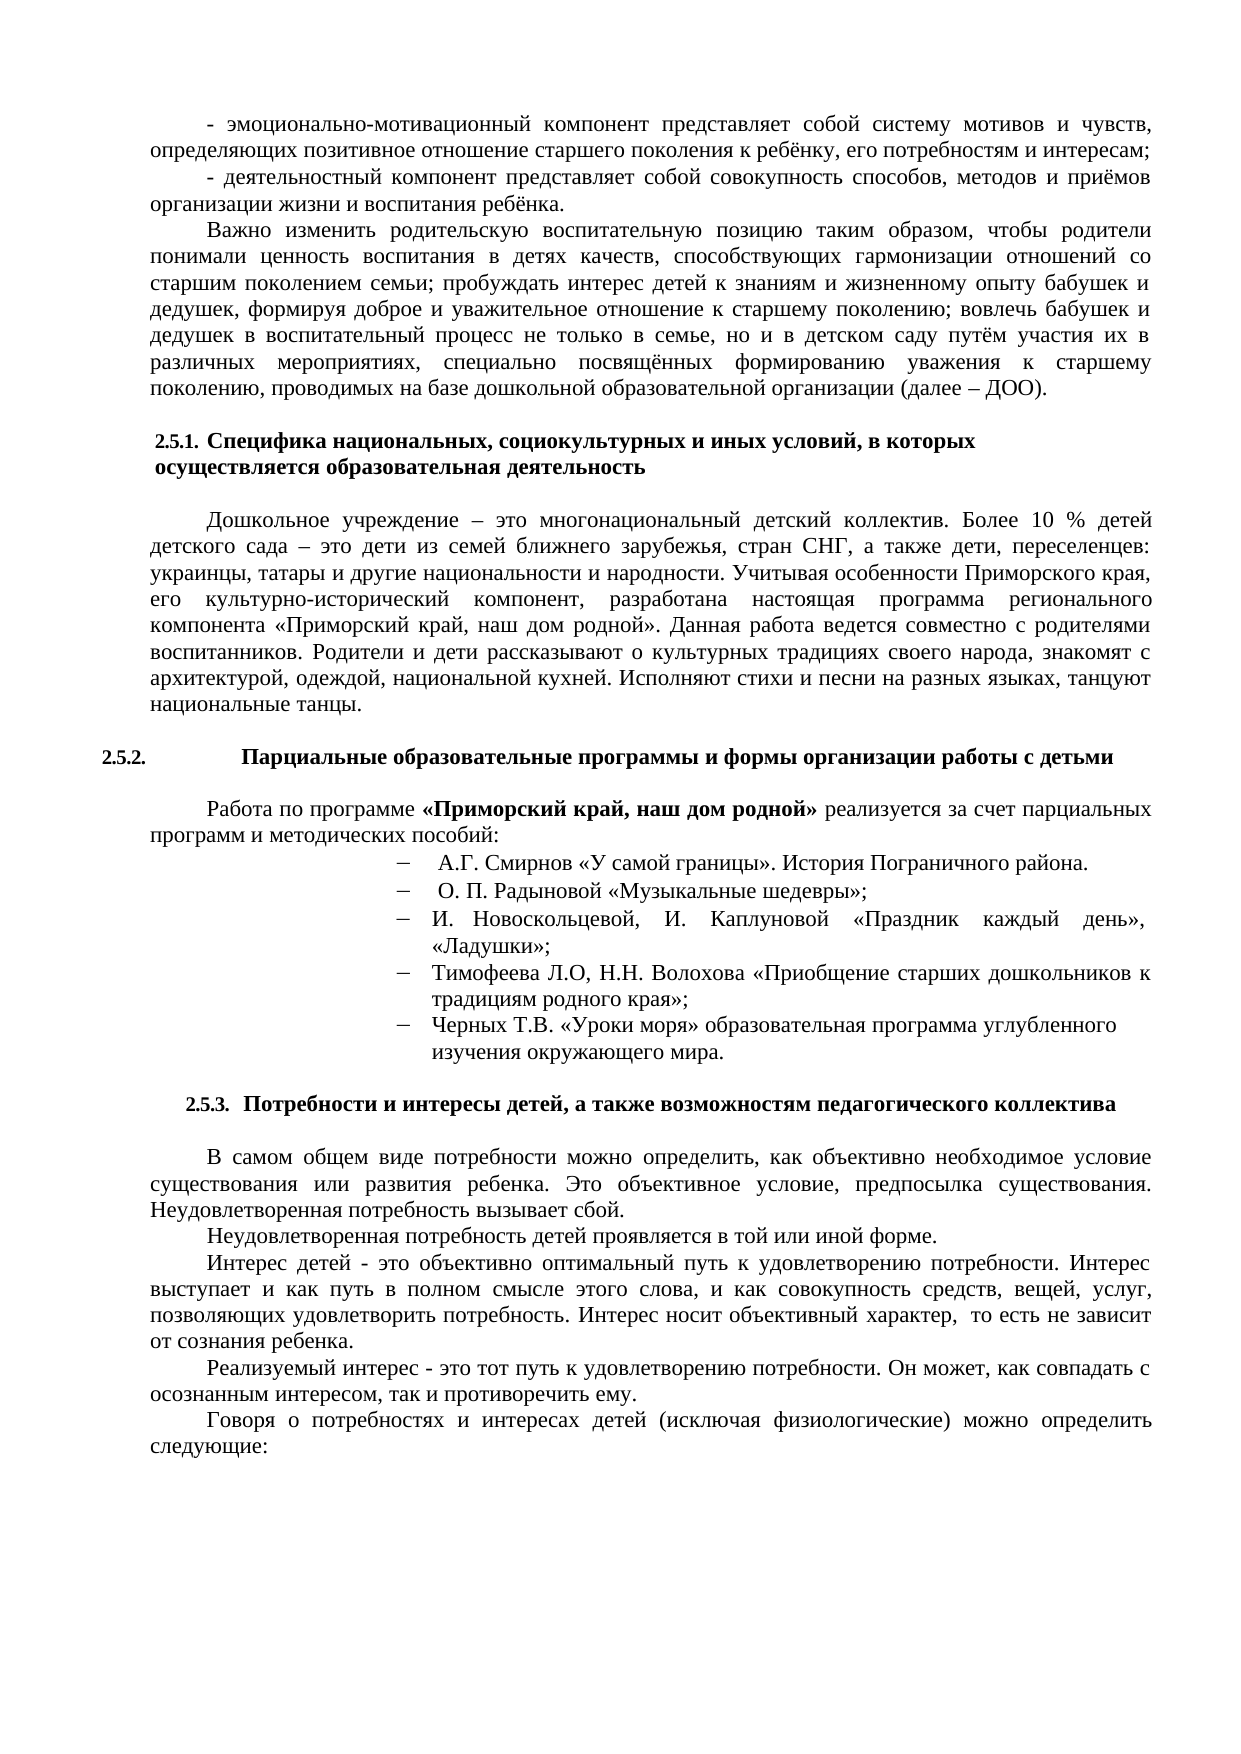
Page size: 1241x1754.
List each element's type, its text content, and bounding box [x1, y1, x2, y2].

list Парциальные образовательные программы и формы организации работы с детьми [102, 743, 1201, 769]
list эмоционально-мотивационный компонент представляет собой систему мотивов и чувств, определяющих позитивное отношение старшего поколения к ребёнку, его потребностям и интересам; [150, 110, 1152, 163]
list О. П. Радыновой «Музыкальные шедевры»; [394, 877, 1201, 904]
list А.Г. Смирнов «У самой границы». История Пограничного района. [394, 848, 1201, 876]
text Работа по программе «Приморский край, наш дом родной» реализуется за счет парциальных программ и методических пособий: [150, 796, 1152, 848]
list Тимофеева Л.О, Н.Н. Волохова «Приобщение старших дошкольников к традициям родного края»; [394, 958, 1152, 1011]
list Черных Т.В. «Уроки моря» образовательная программа углубленного изучения окружающего мира. [394, 1011, 1152, 1064]
text Неудовлетворенная потребность детей проявляется в той или иной форме. [207, 1222, 1201, 1248]
text В самом общем виде потребности можно определить, как объективно необходимое условие существования или развития ребенка. Это объективное условие, предпосылка существования. Неудовлетворенная потребность вызывает сбой. [150, 1143, 1153, 1222]
list И. Новоскольцевой, И. Каплуновой «Праздник каждый день», [394, 904, 1201, 932]
list Специфика национальных, социокультурных и иных условий, в которых осуществляется образовательная деятельность [154, 427, 1147, 479]
text Говоря о потребностях и интересах детей (исключая физиологические) можно определить следующие: [150, 1407, 1152, 1458]
list Потребности и интересы детей, а также возможностям педагогического коллектива [185, 1090, 1201, 1117]
text Важно изменить родительскую воспитательную позицию таким образом, чтобы родители понимали ценность воспитания в детях качеств, способствующих гармонизации отношений со старшим поколением семьи; пробуждать интерес детей к знаниям и жизненному опыту бабушек и дедушек, формируя доброе и уважительное отношение к старшему поколению; вовлечь бабушек и дедушек в воспитательный процесс не только в семье, но и в детском саду путём участия их в различных мероприятиях, специально посвящённых формированию уважения к старшему поколению, проводимых на базе дошкольной образовательной организации (далее – ДОО). [150, 216, 1152, 400]
text Реализуемый интерес - это тот путь к удовлетворению потребности. Он может, как совпадать с осознанным интересом, так и противоречить ему. [150, 1354, 1152, 1407]
text Интерес детей - это объективно оптимальный путь к удовлетворению потребности. Интерес выступает и как путь в полном смысле этого слова, и как совокупность средств, вещей, услуг, позволяющих удовлетворить потребность. Интерес носит объективный характер, то есть не зависит от сознания ребенка. [150, 1248, 1152, 1354]
text Дошкольное учреждение – это многонациональный детский коллектив. Более 10 % детей детского сада – это дети из семей ближнего зарубежья, стран СНГ, а также дети, переселенцев: украинцы, татары и другие национальности и народности. Учитывая особенности Приморского края, его культурно-исторический компонент, разработана настоящая программа регионального компонента «Приморский край, наш дом родной». Данная работа ведется совместно с родителями воспитанников. Родители и дети рассказывают о культурных традициях своего народа, знакомят с архитектурой, одеждой, национальной кухней. Исполняют стихи и песни на разных языках, танцуют национальные танцы. [150, 506, 1152, 717]
list деятельностный компонент представляет собой совокупность способов, методов и приёмов организации жизни и воспитания ребёнка. [150, 163, 1152, 216]
text «Ладушки»; [432, 932, 1201, 958]
